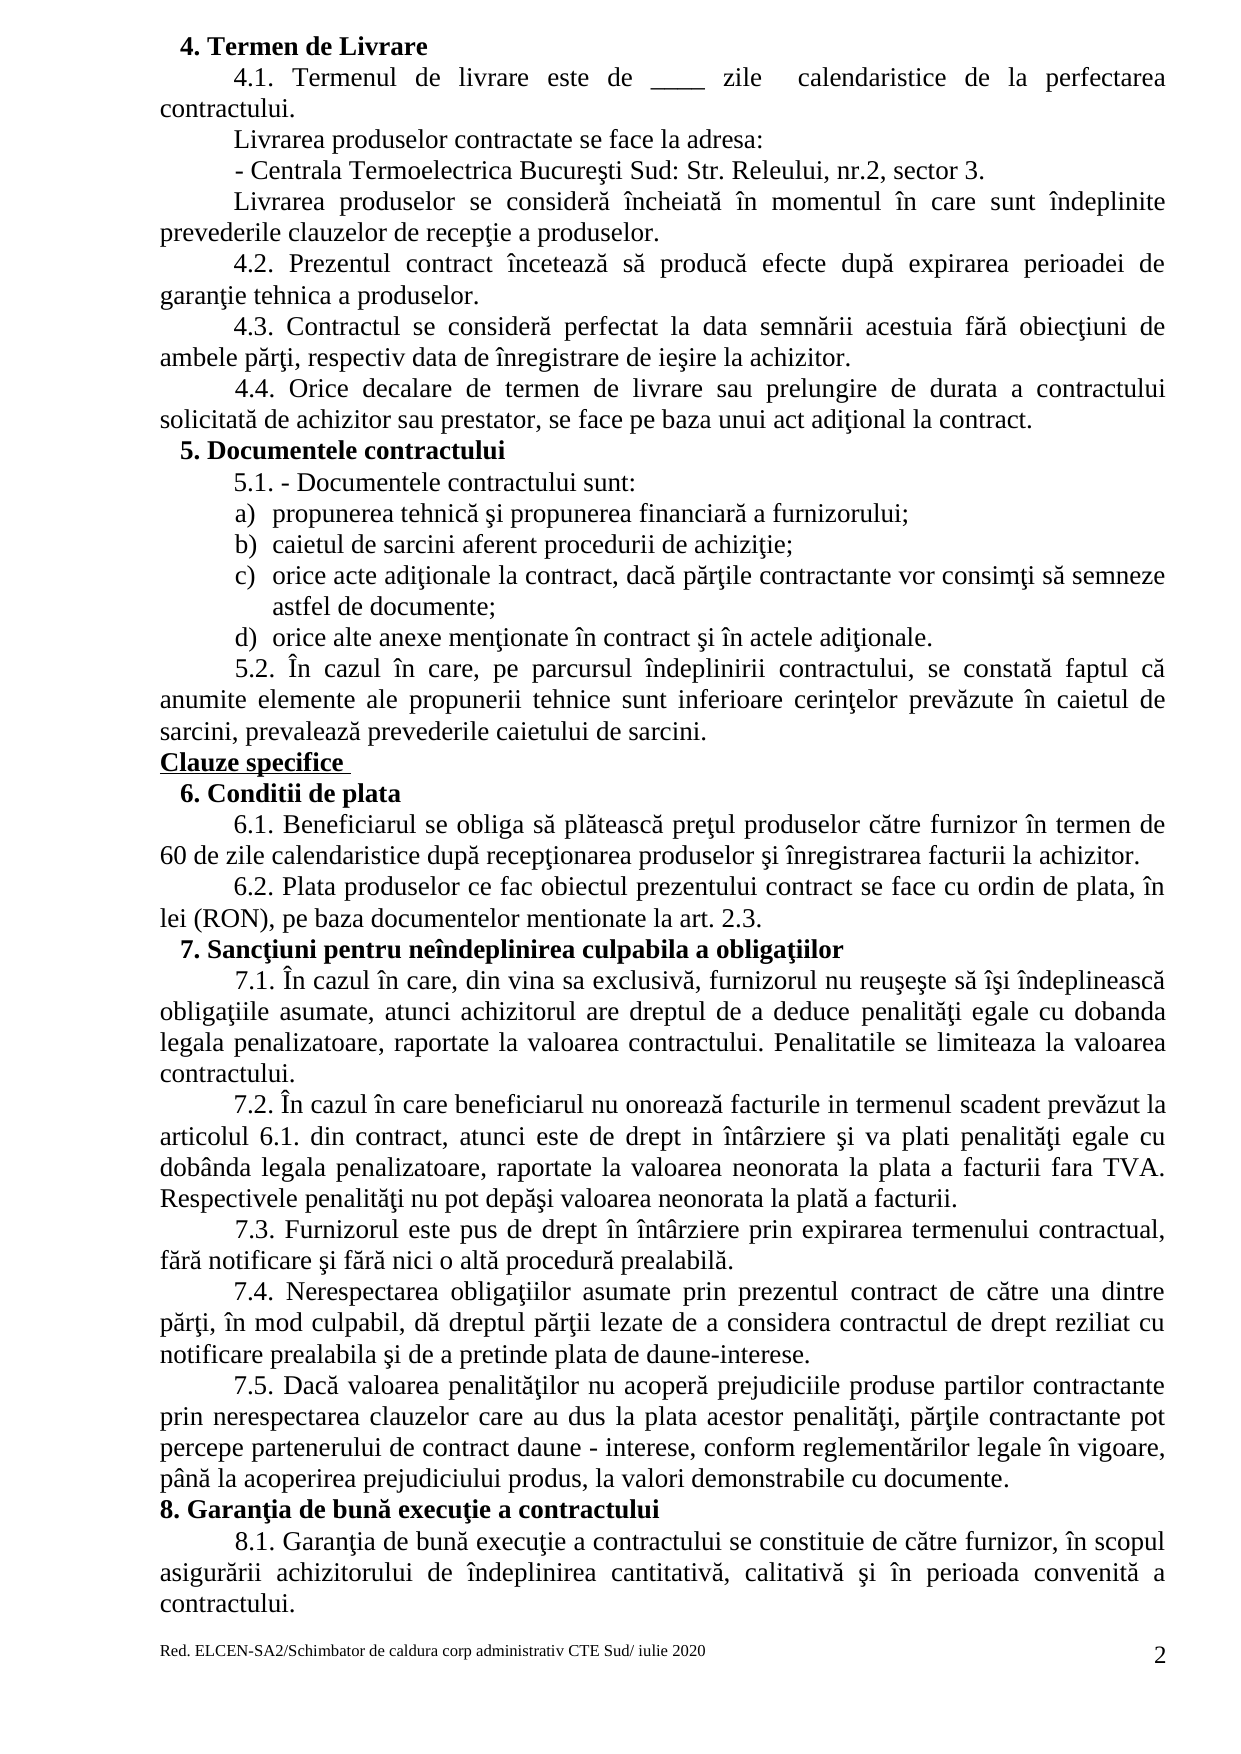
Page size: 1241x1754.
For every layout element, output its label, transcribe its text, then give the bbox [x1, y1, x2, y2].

text 8.1. Garanţia de bună execuţie a contractului se constituie de către furnizor, în scopul asigurării achizitorului de îndeplinirea cantitativă, calitativă şi în perioada convenită a contractului. [159, 1524, 1167, 1618]
text 4.3. Contractul se consideră perfectat la data semnării acestuia fără obiecţiuni de ambele părţi, respectiv data de înregistrare de ieşire la achizitor. [159, 310, 1167, 372]
text 5. Documentele contractului [159, 434, 1167, 466]
text Livrarea produselor contractate se face la adresa: [159, 123, 1167, 154]
list orice alte anexe menţionate în contract şi în actele adiţionale. [234, 621, 1167, 652]
text 4.4. Orice decalare de termen de livrare sau prelungire de durata a contractului solicitată de achizitor sau prestator, se face pe baza unui act adiţional la contract. [159, 372, 1167, 434]
text 7.3. Furnizorul este pus de drept în întârziere prin expirarea termenului contractual, fără notificare şi fără nici o altă procedură prealabilă. [159, 1213, 1167, 1275]
list orice acte adiţionale la contract, dacă părţile contractante vor consimţi să semneze astfel de documente; [234, 559, 1167, 621]
text 5.1. - Documentele contractului sunt: [159, 466, 1167, 497]
text 4.1. Termenul de livrare este de ____ zile calendaristice de la perfectarea contractului. [159, 61, 1167, 123]
text 4. Termen de Livrare [159, 29, 1167, 61]
text 7.5. Dacă valoarea penalităţilor nu acoperă prejudiciile produse partilor contractante prin nerespectarea clauzelor care au dus la plata acestor penalităţi, părţile contractante pot percepe partenerului de contract daune - interese, conform reglementărilor legale în vigoare, până la acoperirea prejudiciului produs, la valori demonstrabile cu documente. [159, 1369, 1167, 1493]
text 5.2. În cazul în care, pe parcursul îndeplinirii contractului, se constată faptul că anumite elemente ale propunerii tehnice sunt inferioare cerinţelor prevăzute în caietul de sarcini, prevalează prevederile caietului de sarcini. [159, 652, 1167, 746]
text 8. Garanţia de bună execuţie a contractului [159, 1493, 1167, 1524]
text 7.4. Nerespectarea obligaţiilor asumate prin prezentul contract de către una dintre părţi, în mod culpabil, dă dreptul părţii lezate de a considera contractul de drept reziliat cu notificare prealabila şi de a pretinde plata de daune-interese. [159, 1275, 1167, 1369]
list propunerea tehnică şi propunerea financiară a furnizorului; [234, 497, 1167, 528]
text 6.2. Plata produselor ce fac obiectul prezentului contract se face cu ordin de plata, în lei (RON), pe baza documentelor mentionate la art. 2.3. [159, 871, 1167, 933]
text 7.2. În cazul în care beneficiarul nu onorează facturile in termenul scadent prevăzut la articolul 6.1. din contract, atunci este de drept in întârziere şi va plati penalităţi egale cu dobânda legala penalizatoare, raportate la valoarea neonorata la plata a facturii fara TVA. Respectivele penalităţi nu pot depăşi valoarea neonorata la plată a facturii. [159, 1088, 1167, 1213]
text 6. Conditii de plata [159, 777, 1167, 808]
list caietul de sarcini aferent procedurii de achiziţie; [234, 528, 1167, 559]
text Livrarea produselor se consideră încheiată în momentul în care sunt îndeplinite prevederile clauzelor de recepţie a produselor. [159, 185, 1167, 248]
text 7. Sancţiuni pentru neîndeplinirea culpabila a obligaţiilor [159, 933, 1167, 964]
text 6.1. Beneficiarul se obliga să plătească preţul produselor către furnizor în termen de 60 de zile calendaristice după recepţionarea produselor şi înregistrarea facturii la achizitor. [159, 808, 1167, 871]
text 4.2. Prezentul contract încetează să producă efecte după expirarea perioadei de garanţie tehnica a produselor. [159, 248, 1167, 310]
text Clauze specifice [159, 746, 1167, 777]
text - Centrala Termoelectrica Bucureşti Sud: Str. Releului, nr.2, sector 3. [159, 154, 1167, 185]
text 7.1. În cazul în care, din vina sa exclusivă, furnizorul nu reuşeşte să îşi îndeplinească obligaţiile asumate, atunci achizitorul are dreptul de a deduce penalităţi egale cu dobanda legala penalizatoare, raportate la valoarea contractului. Penalitatile se limiteaza la valoarea contractului. [159, 964, 1167, 1088]
